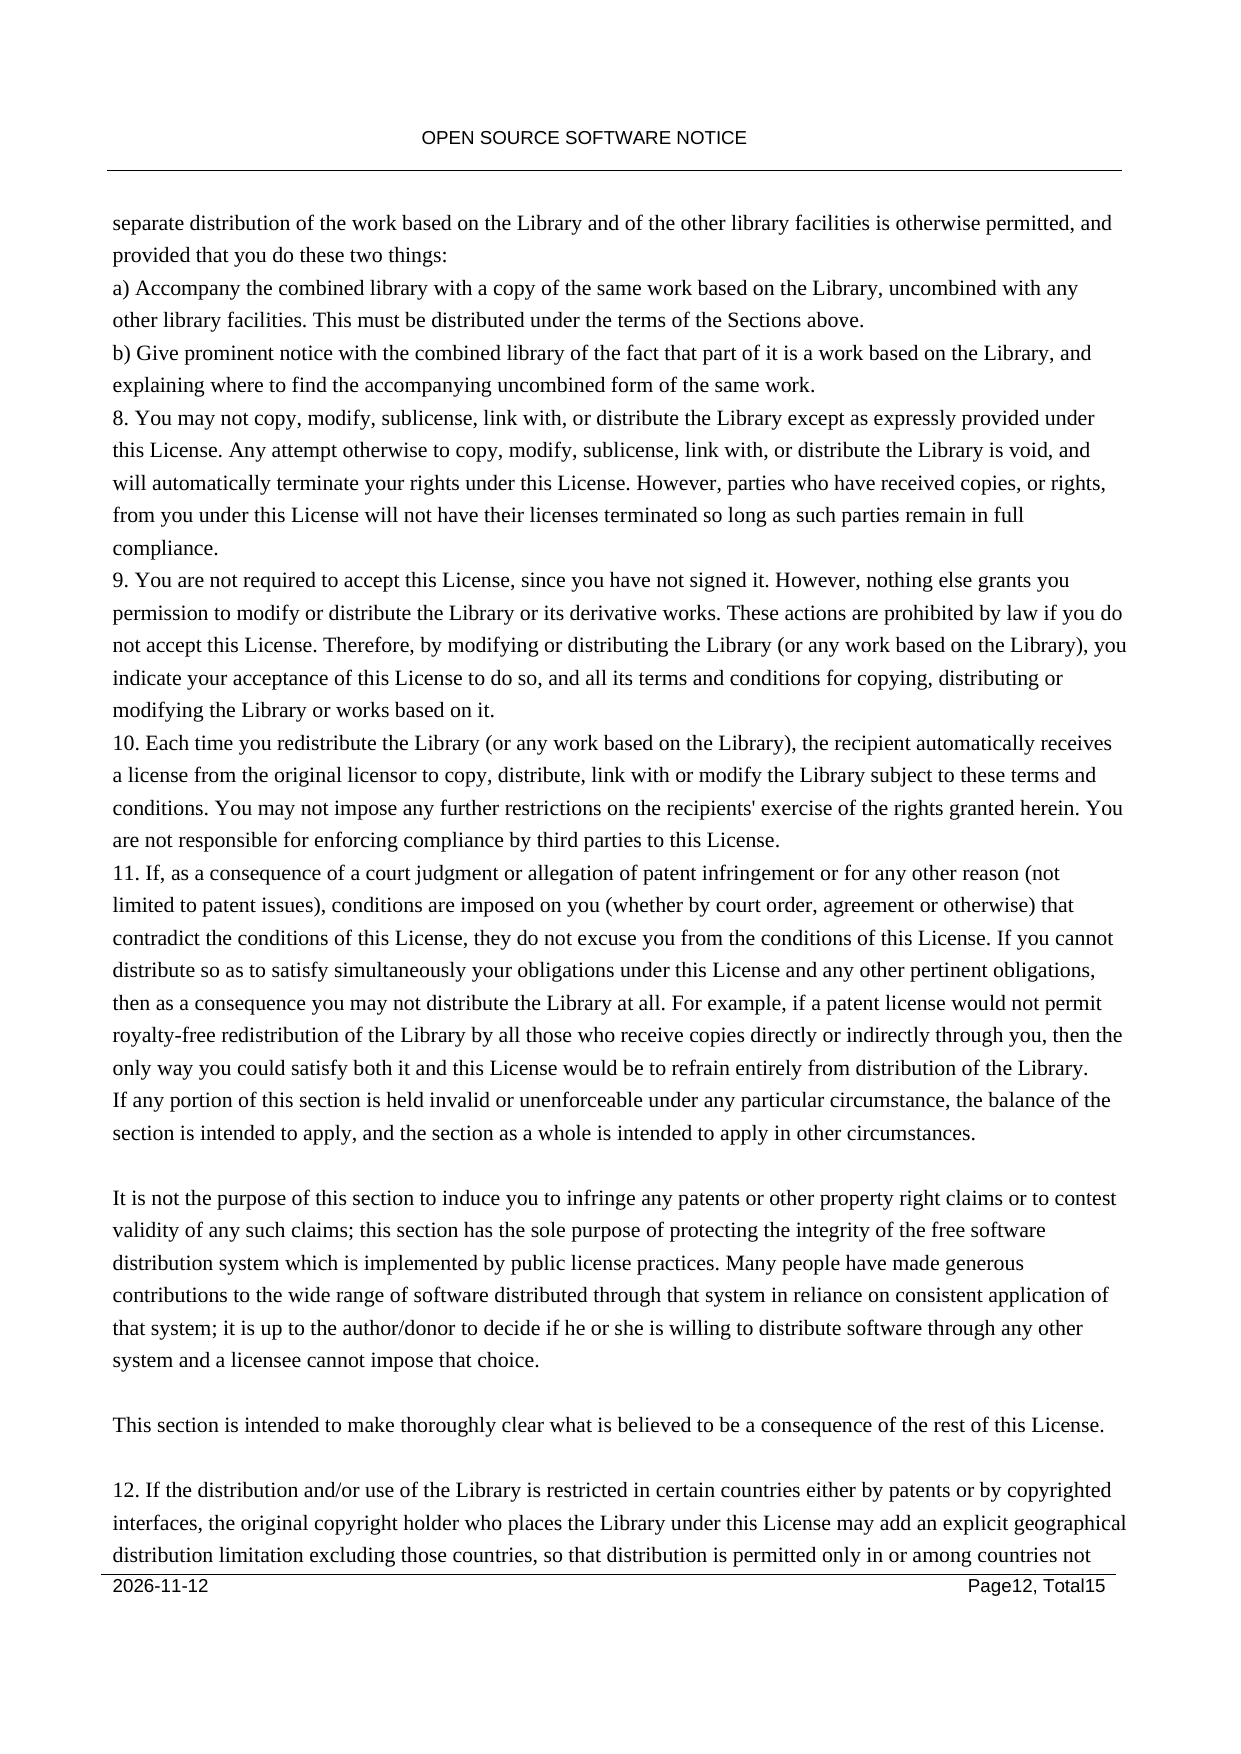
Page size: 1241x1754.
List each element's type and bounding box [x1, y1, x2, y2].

text [112, 206, 1128, 1571]
